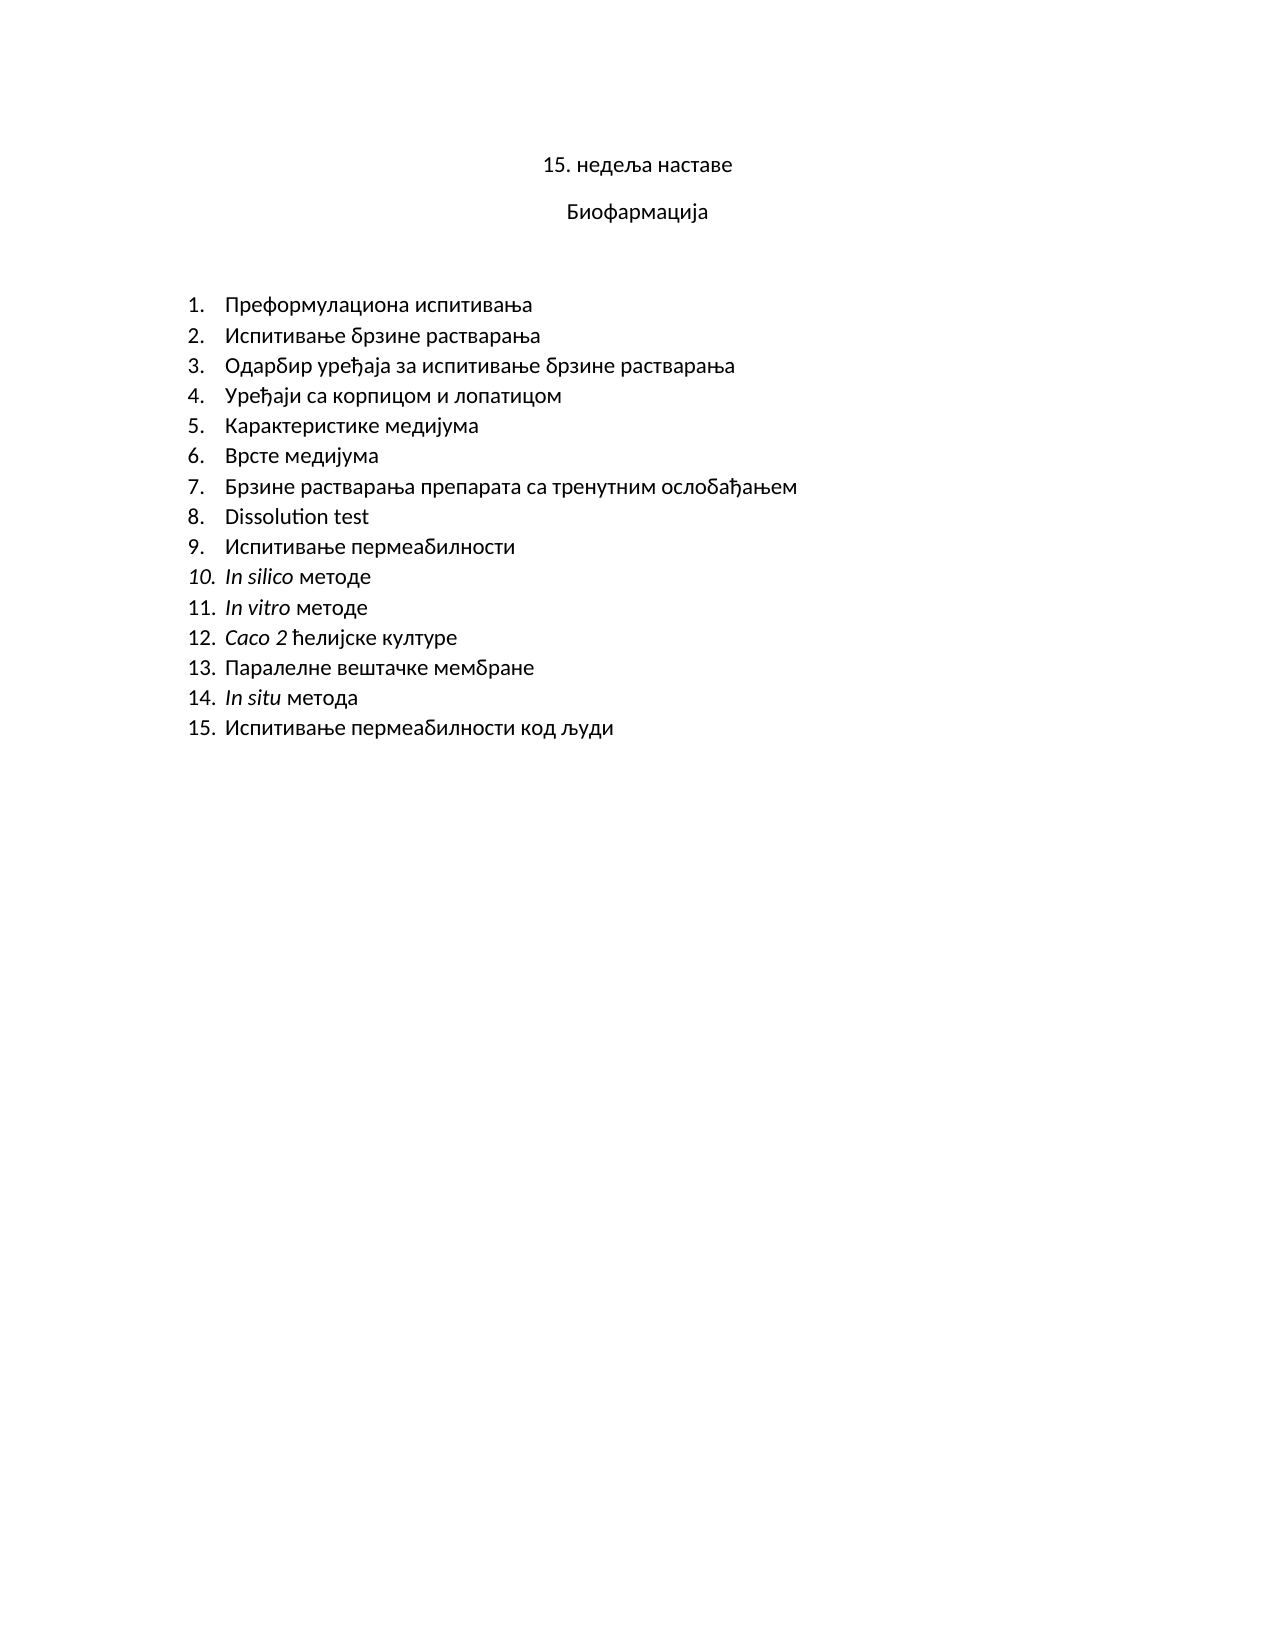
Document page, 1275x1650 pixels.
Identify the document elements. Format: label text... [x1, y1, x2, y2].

list Испитивање пермеабилности [187, 532, 1125, 560]
list In situ метода [187, 683, 1125, 711]
list Уређаји са корпицом и лопатицом [187, 381, 1125, 409]
list Преформулациона испитивања [187, 291, 1125, 319]
list Испитивање пермеабилности код људи [187, 713, 1125, 742]
list Брзине растварања препарата са тренутним ослобађањем [187, 472, 1125, 500]
list Паралелне вештачке мембране [187, 653, 1125, 681]
list In vitro методе [187, 593, 1125, 621]
list Dissolution test [187, 502, 1125, 530]
list Карактеристике медијума [187, 411, 1125, 439]
list Одарбир уређаја за испитивање брзине растварања [187, 351, 1125, 379]
list Испитивање брзине растварања [187, 321, 1125, 349]
text 15. недеља наставе [150, 150, 1125, 178]
list In silico методе [187, 562, 1125, 591]
list Caco 2 ћелијске културе [187, 623, 1125, 651]
text Биофармација [150, 197, 1125, 225]
list Врсте медијума [187, 442, 1125, 470]
